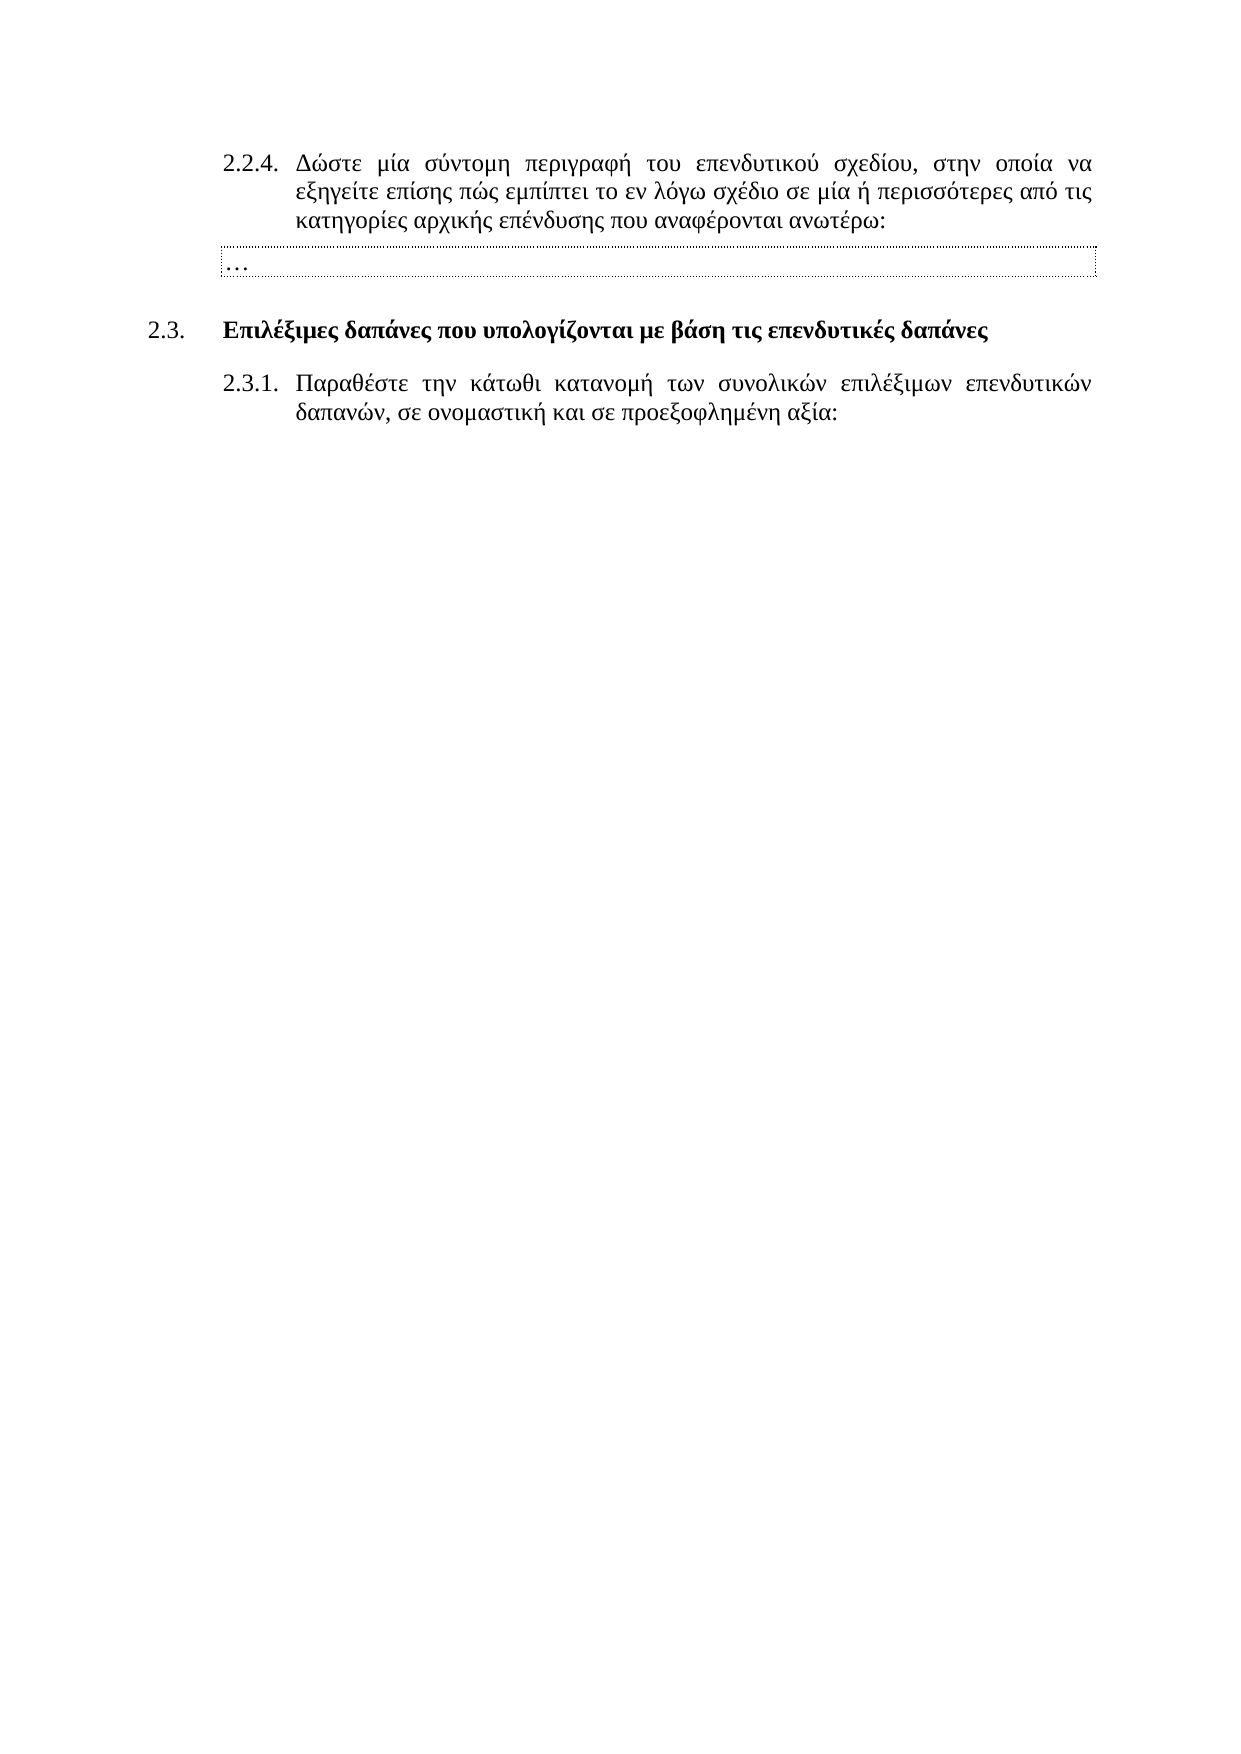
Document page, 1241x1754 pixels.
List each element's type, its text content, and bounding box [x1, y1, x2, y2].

table_header … [221, 246, 1096, 276]
list Επιλέξιμες δαπάνες που υπολογίζονται με βάση τις επενδυτικές δαπάνες [148, 315, 1093, 343]
list Παραθέστε την κάτωθι κατανομή των συνολικών επιλέξιμων επενδυτικών δαπανών, σε ονομαστική και σε προεξοφλημένη αξία: [223, 368, 1093, 426]
list Δώστε μία σύντομη περιγραφή του επενδυτικού σχεδίου, στην οποία να εξηγείτε επίσης πώς εμπίπτει το εν λόγω σχέδιο σε μία ή περισσότερες από τις κατηγορίες αρχικής επένδυσης που αναφέρονται ανωτέρω: [223, 148, 1093, 234]
